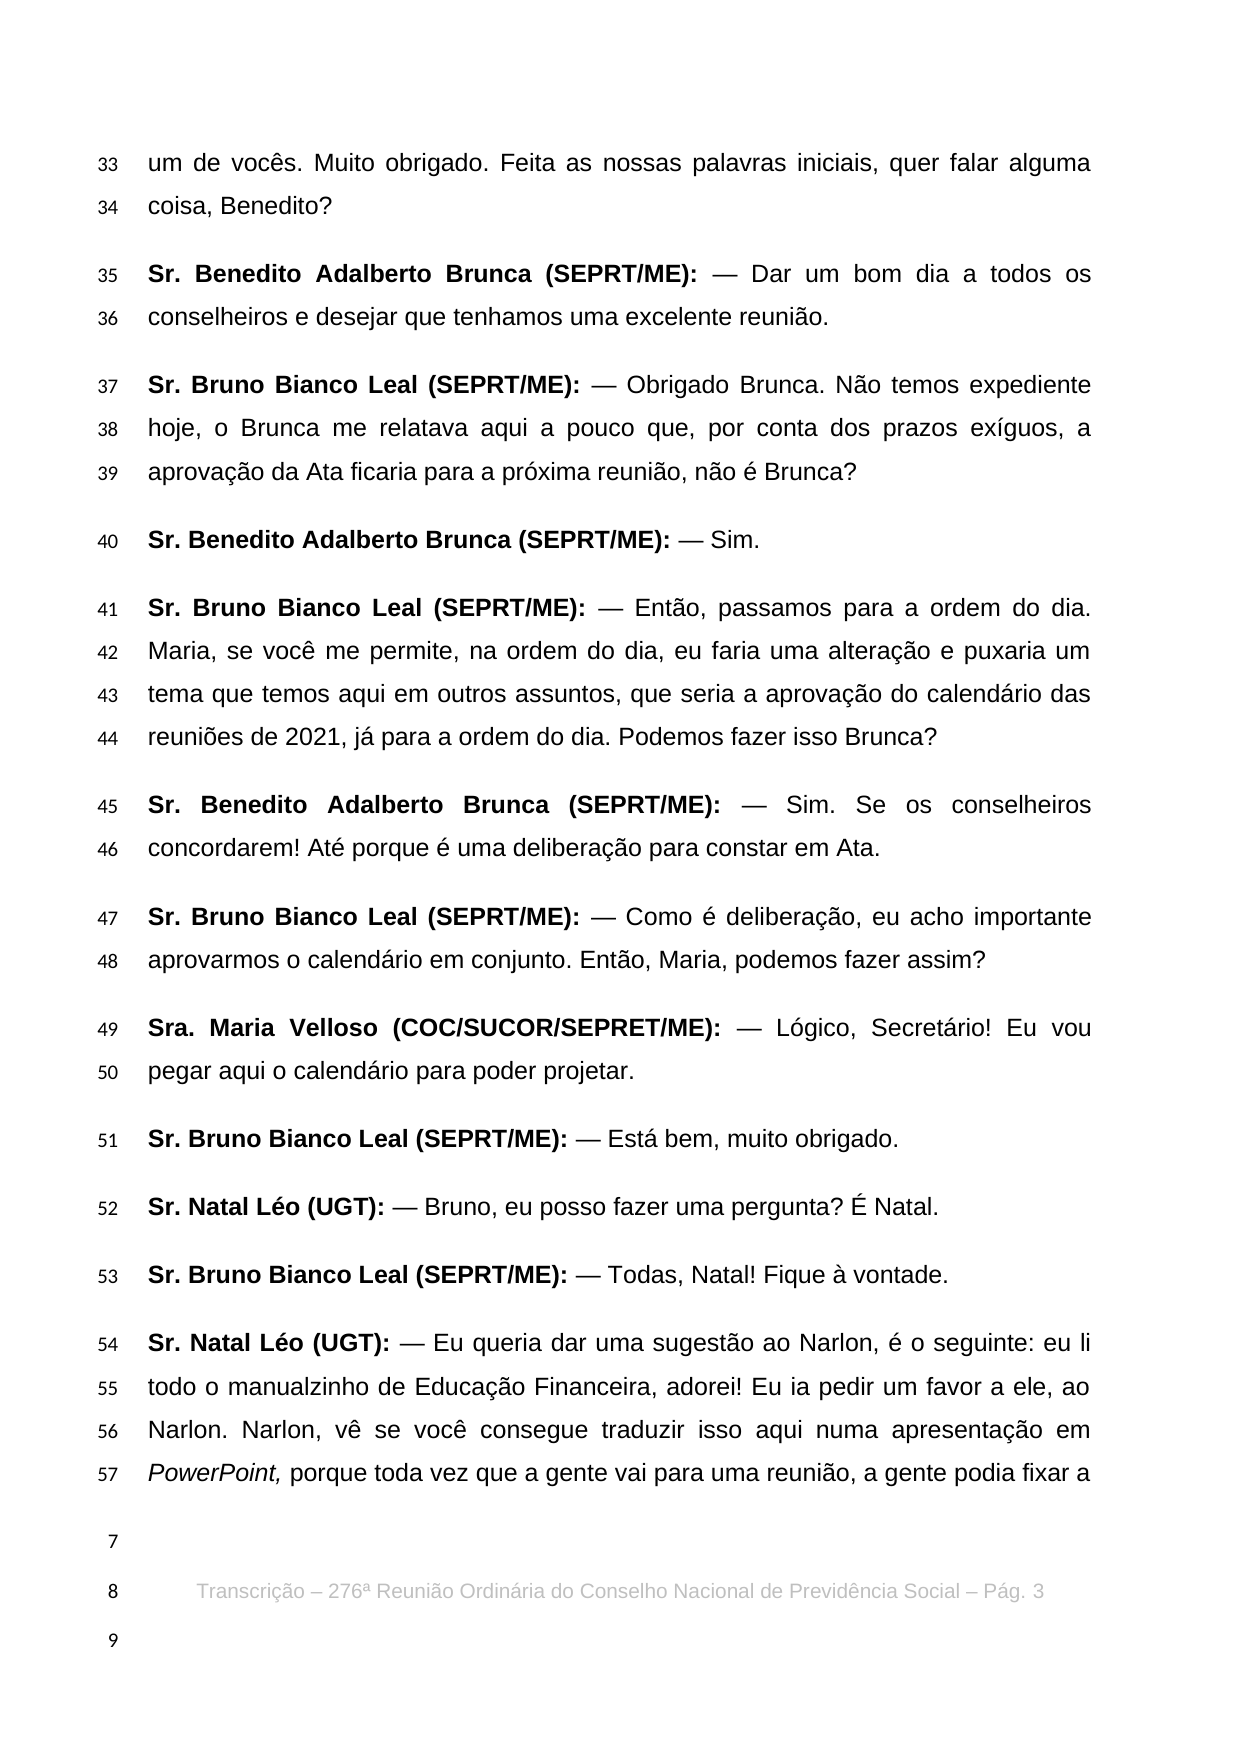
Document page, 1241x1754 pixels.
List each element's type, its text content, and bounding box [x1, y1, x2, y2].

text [148, 1328, 1092, 1486]
text Sr. Bruno Bianco Leal (SEPRT/ME): — Então, passamos para a ordem do dia. Maria, se você me permite, na ordem do dia, eu faria uma alteração e puxaria um tema que temos aqui em outros assuntos, que seria a aprovação do calendário das reuniões de 2021, já para a ordem do dia. Podemos fazer isso Brunca? [148, 593, 1092, 751]
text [148, 148, 1092, 219]
text Sr. Bruno Bianco Leal (SEPRT/ME): — Todas, Natal! Fique à vontade. [148, 1260, 1092, 1289]
text Sr. Natal Léo (UGT): — Bruno, eu posso fazer uma pergunta? É Natal. [148, 1192, 1092, 1221]
text Sr. Bruno Bianco Leal (SEPRT/ME): — Obrigado Brunca. Não temos expediente hoje, o Brunca me relatava aqui a pouco que, por conta dos prazos exíguos, a aprovação da Ata ficaria para a próxima reunião, não é Brunca? [148, 370, 1092, 485]
text Sr. Bruno Bianco Leal (SEPRT/ME): — Como é deliberação, eu acho importante aprovarmos o calendário em conjunto. Então, Maria, podemos fazer assim? [148, 901, 1092, 973]
text Sra. Maria Velloso (COC/SUCOR/SEPRET/ME): — Lógico, Secretário! Eu vou pegar aqui o calendário para poder projetar. [148, 1013, 1092, 1084]
text Sr. Benedito Adalberto Brunca (SEPRT/ME): — Sim. [148, 524, 1092, 553]
text Sr. Bruno Bianco Leal (SEPRT/ME): — Está bem, muito obrigado. [148, 1124, 1092, 1153]
text Sr. Benedito Adalberto Brunca (SEPRT/ME): — Sim. Se os conselheiros concordarem! Até porque é uma deliberação para constar em Ata. [148, 790, 1092, 862]
text Sr. Benedito Adalberto Brunca (SEPRT/ME): — Dar um bom dia a todos os conselheiros e desejar que tenhamos uma excelente reunião. [148, 259, 1092, 331]
